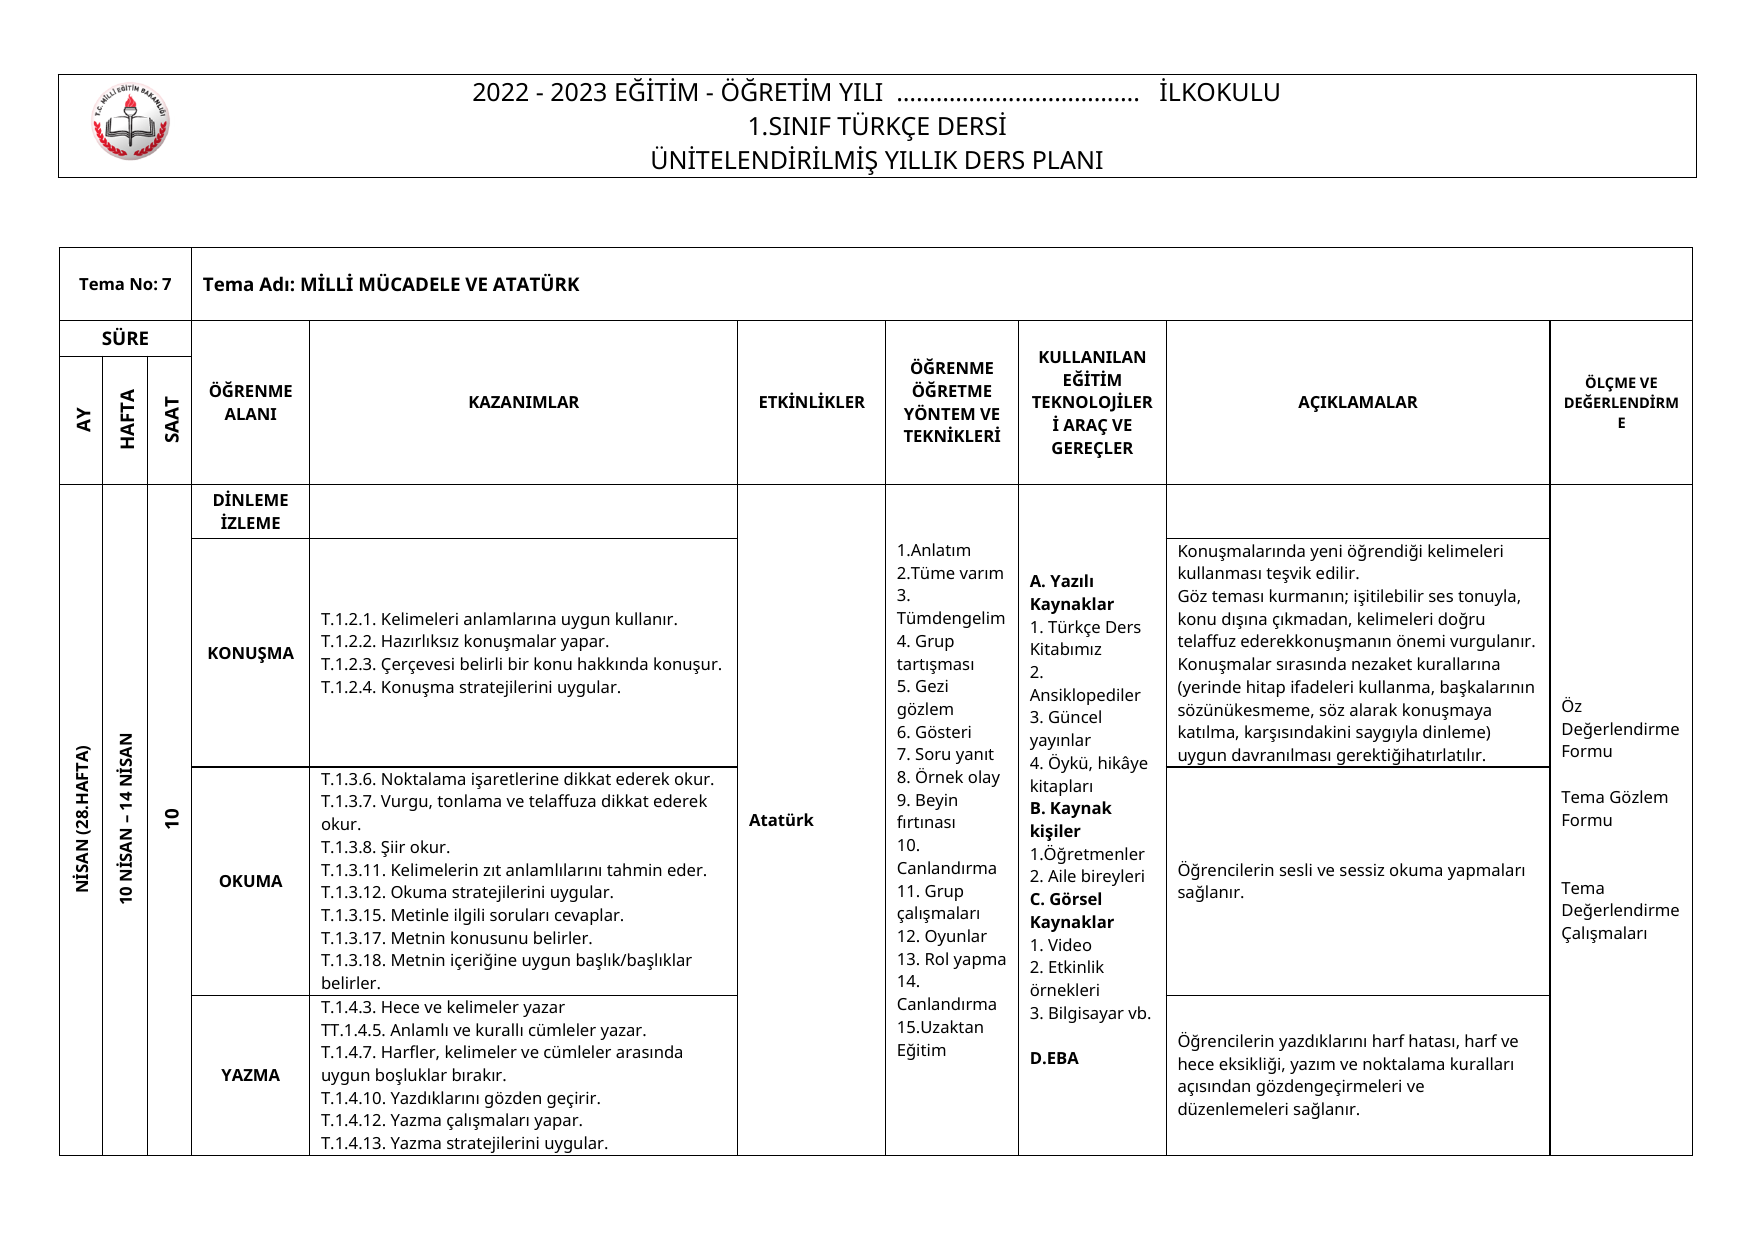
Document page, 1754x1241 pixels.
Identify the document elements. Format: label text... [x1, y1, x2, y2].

table_header Tema Adı: MİLLİ MÜCADELE VE ATATÜRK [192, 248, 1692, 320]
table_cell ÖĞRENME ALANI [192, 321, 309, 484]
table_cell KAZANIMLAR [310, 321, 737, 484]
picture [85, 77, 175, 167]
table_cell Konuşmalarında yeni öğrendiği kelimeleri kullanması teşvik edilir. Göz teması kurmanın; işitilebilir ses tonuyla, konu dışına çıkmadan, kelimeleri doğru telaffuz ederekkonuşmanın önemi vurgulanır. Konuşmalar sırasında nezaket kurallarına (yerinde hitap ifadeleri kullanma, başkalarının sözünükesmeme, söz alarak konuşmaya katılma, karşısındakini saygıyla dinleme) uygun davranılması gerektiğihatırlatılır. [1167, 539, 1549, 766]
table_cell ÖLÇME VE DEĞERLENDİRME [1551, 321, 1692, 484]
table_cell SAAT [148, 357, 191, 484]
table_cell T.1.2.1. Kelimeleri anlamlarına uygun kullanır. T.1.2.2. Hazırlıksız konuşmalar yapar. T.1.2.3. Çerçevesi belirli bir konu hakkında konuşur. T.1.2.4. Konuşma stratejilerini uygular. [310, 539, 737, 766]
table_cell [1167, 485, 1549, 538]
table_cell AÇIKLAMALAR [1167, 321, 1549, 484]
table_cell 10 [148, 485, 191, 1154]
table_cell Öz Değerlendirme Formu Tema Gözlem Formu Tema Değerlendirme Çalışmaları [1551, 485, 1692, 1154]
table_cell NİSAN (28.HAFTA) [60, 485, 102, 1154]
table_cell Öğrencilerin sesli ve sessiz okuma yapmaları sağlanır. [1167, 768, 1549, 994]
table_cell SÜRE [60, 321, 191, 356]
table_cell [310, 485, 737, 538]
table_cell YAZMA [192, 996, 309, 1154]
table_cell 10 NİSAN – 14 NİSAN [103, 485, 147, 1154]
table_cell A. Yazılı Kaynaklar 1. Türkçe Ders Kitabımız 2. Ansiklopediler 3. Güncel yayınlar 4. Öykü, hikâye kitapları B. Kaynak kişiler 1.Öğretmenler 2. Aile bireyleri C. Görsel Kaynaklar 1. Video 2. Etkinlik örnekleri 3. Bilgisayar vb. D.EBA [1019, 485, 1166, 1154]
table_cell KONUŞMA [192, 539, 309, 766]
table_cell KULLANILAN EĞİTİM TEKNOLOJİLERİ ARAÇ VE GEREÇLER [1019, 321, 1166, 484]
table_cell Öğrencilerin yazdıklarını harf hatası, harf ve hece eksikliği, yazım ve noktalama kuralları açısından gözdengeçirmeleri ve düzenlemeleri sağlanır. [1167, 996, 1549, 1154]
table_header Tema No: 7 [60, 248, 191, 320]
table_cell 1.Anlatım 2.Tüme varım 3. Tümdengelim 4. Grup tartışması 5. Gezi gözlem 6. Gösteri 7. Soru yanıt 8. Örnek olay 9. Beyin fırtınası 10. Canlandırma 11. Grup çalışmaları 12. Oyunlar 13. Rol yapma 14. Canlandırma 15.Uzaktan Eğitim [886, 485, 1018, 1154]
table_cell Atatürk [738, 485, 885, 1154]
table_cell AY [60, 357, 102, 484]
table_cell HAFTA [103, 357, 147, 484]
table_cell ÖĞRENME ÖĞRETME YÖNTEM VE TEKNİKLERİ [886, 321, 1018, 484]
table_cell OKUMA [192, 768, 309, 994]
table_cell T.1.4.3. Hece ve kelimeler yazar TT.1.4.5. Anlamlı ve kurallı cümleler yazar. T.1.4.7. Harfler, kelimeler ve cümleler arasında uygun boşluklar bırakır. T.1.4.10. Yazdıklarını gözden geçirir. T.1.4.12. Yazma çalışmaları yapar. T.1.4.13. Yazma stratejilerini uygular. [310, 996, 737, 1154]
table_cell ETKİNLİKLER [738, 321, 885, 484]
table_cell T.1.3.6. Noktalama işaretlerine dikkat ederek okur. T.1.3.7. Vurgu, tonlama ve telaffuza dikkat ederek okur. T.1.3.8. Şiir okur. T.1.3.11. Kelimelerin zıt anlamlılarını tahmin eder. T.1.3.12. Okuma stratejilerini uygular. T.1.3.15. Metinle ilgili soruları cevaplar. T.1.3.17. Metnin konusunu belirler. T.1.3.18. Metnin içeriğine uygun başlık/başlıklar belirler. [310, 768, 737, 994]
table_cell DİNLEME İZLEME [192, 485, 309, 538]
